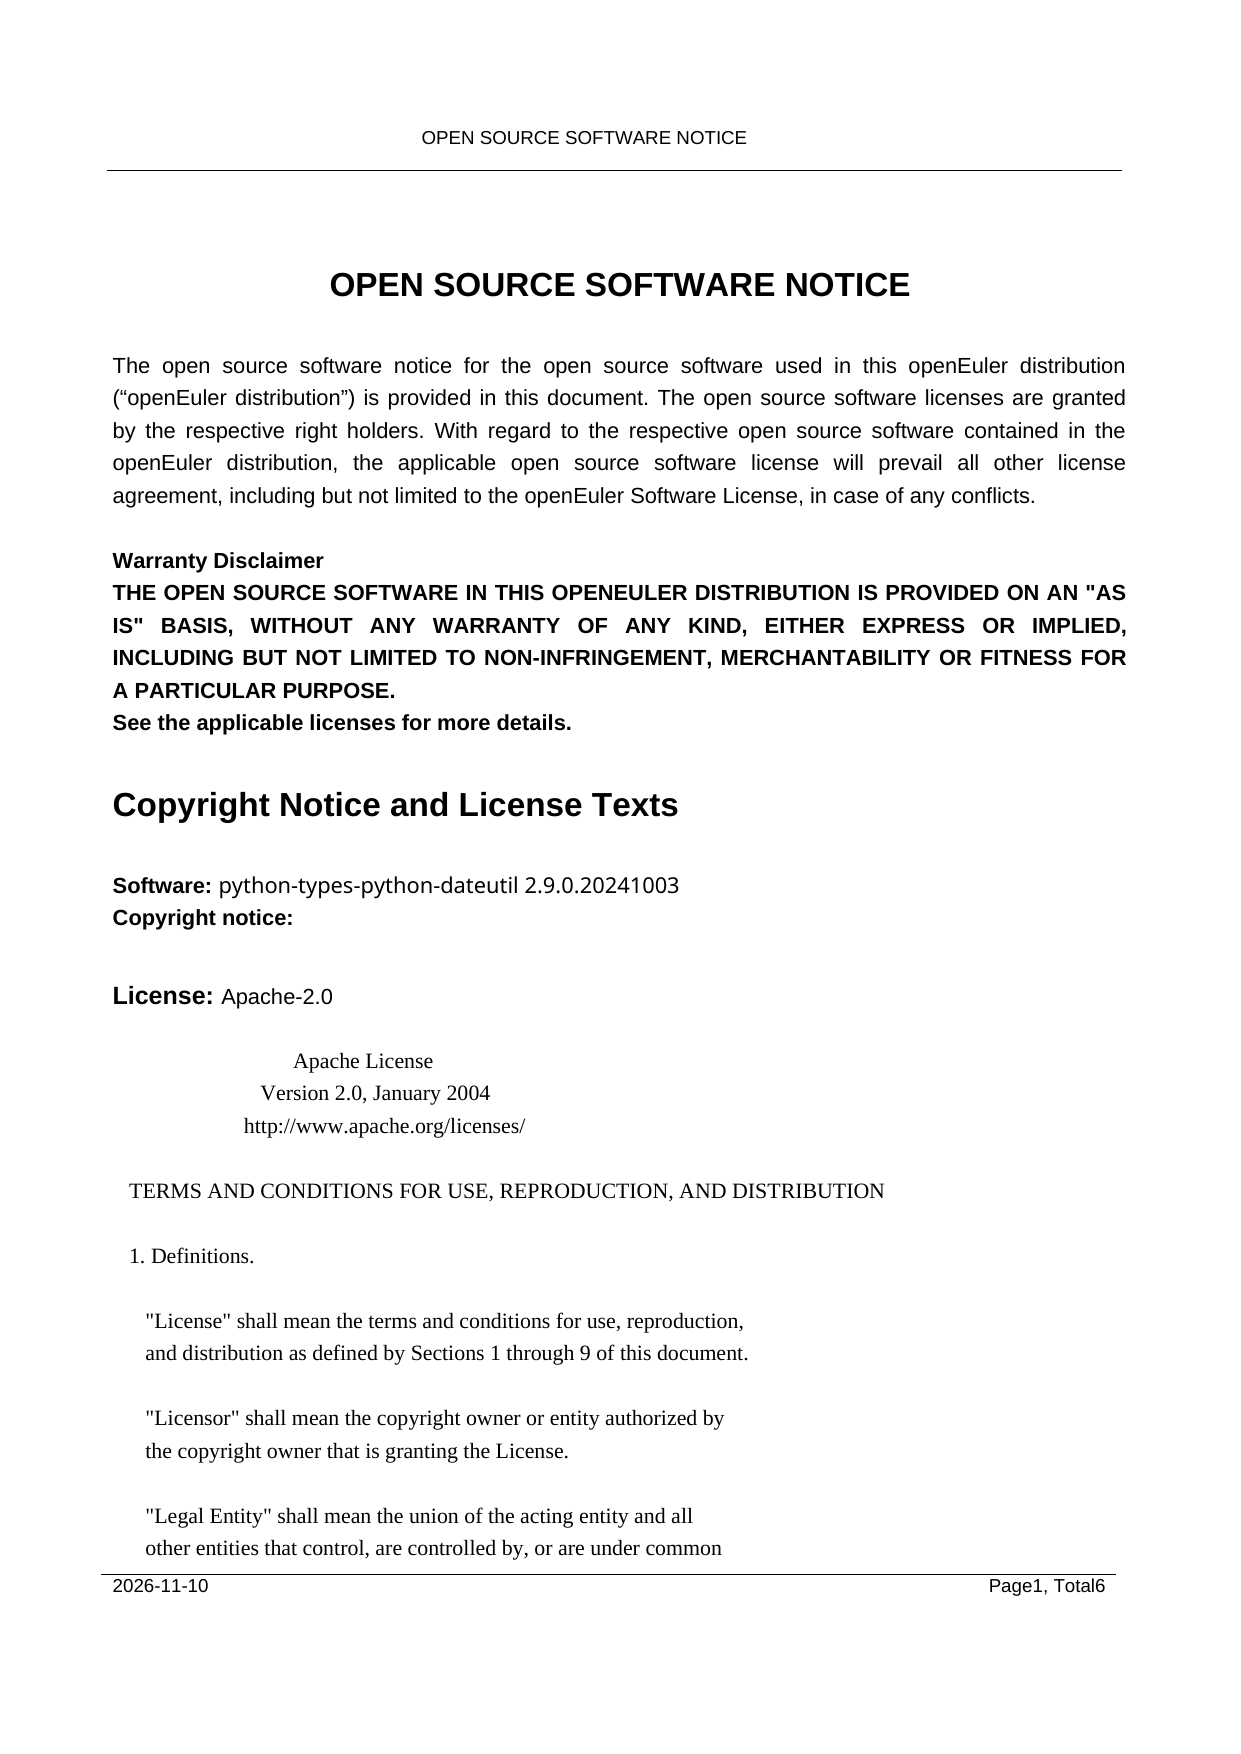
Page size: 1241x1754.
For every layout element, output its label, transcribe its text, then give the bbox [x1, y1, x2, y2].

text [112, 1012, 1128, 1564]
text Copyright notice: [112, 901, 1128, 934]
text The open source software notice for the open source software used in this openEuler distribution (“openEuler distribution”) is provided in this document. The open source software licenses are granted by the respective right holders. With regard to the respective open source software contained in the openEuler distribution, the applicable open source software license will prevail all other license agreement, including but not limited to the openEuler Software License, in case of any conflicts. [112, 349, 1128, 511]
text Warranty Disclaimer [112, 544, 1128, 576]
text License: Apache-2.0 [112, 979, 1128, 1012]
text THE OPEN SOURCE SOFTWARE IN THIS OPENEULER DISTRIBUTION IS PROVIDED ON AN "AS IS" BASIS, WITHOUT ANY WARRANTY OF ANY KIND, EITHER EXPRESS OR IMPLIED, INCLUDING BUT NOT LIMITED TO NON-INFRINGEMENT, MERCHANTABILITY OR FITNESS FOR A PARTICULAR PURPOSE. See the applicable licenses for more details. [112, 576, 1128, 739]
text Copyright Notice and License Texts [112, 771, 1128, 836]
title Software: python-types-python-dateutil 2.9.0.20241003 [112, 869, 1128, 901]
text OPEN SOURCE SOFTWARE NOTICE [112, 251, 1128, 316]
